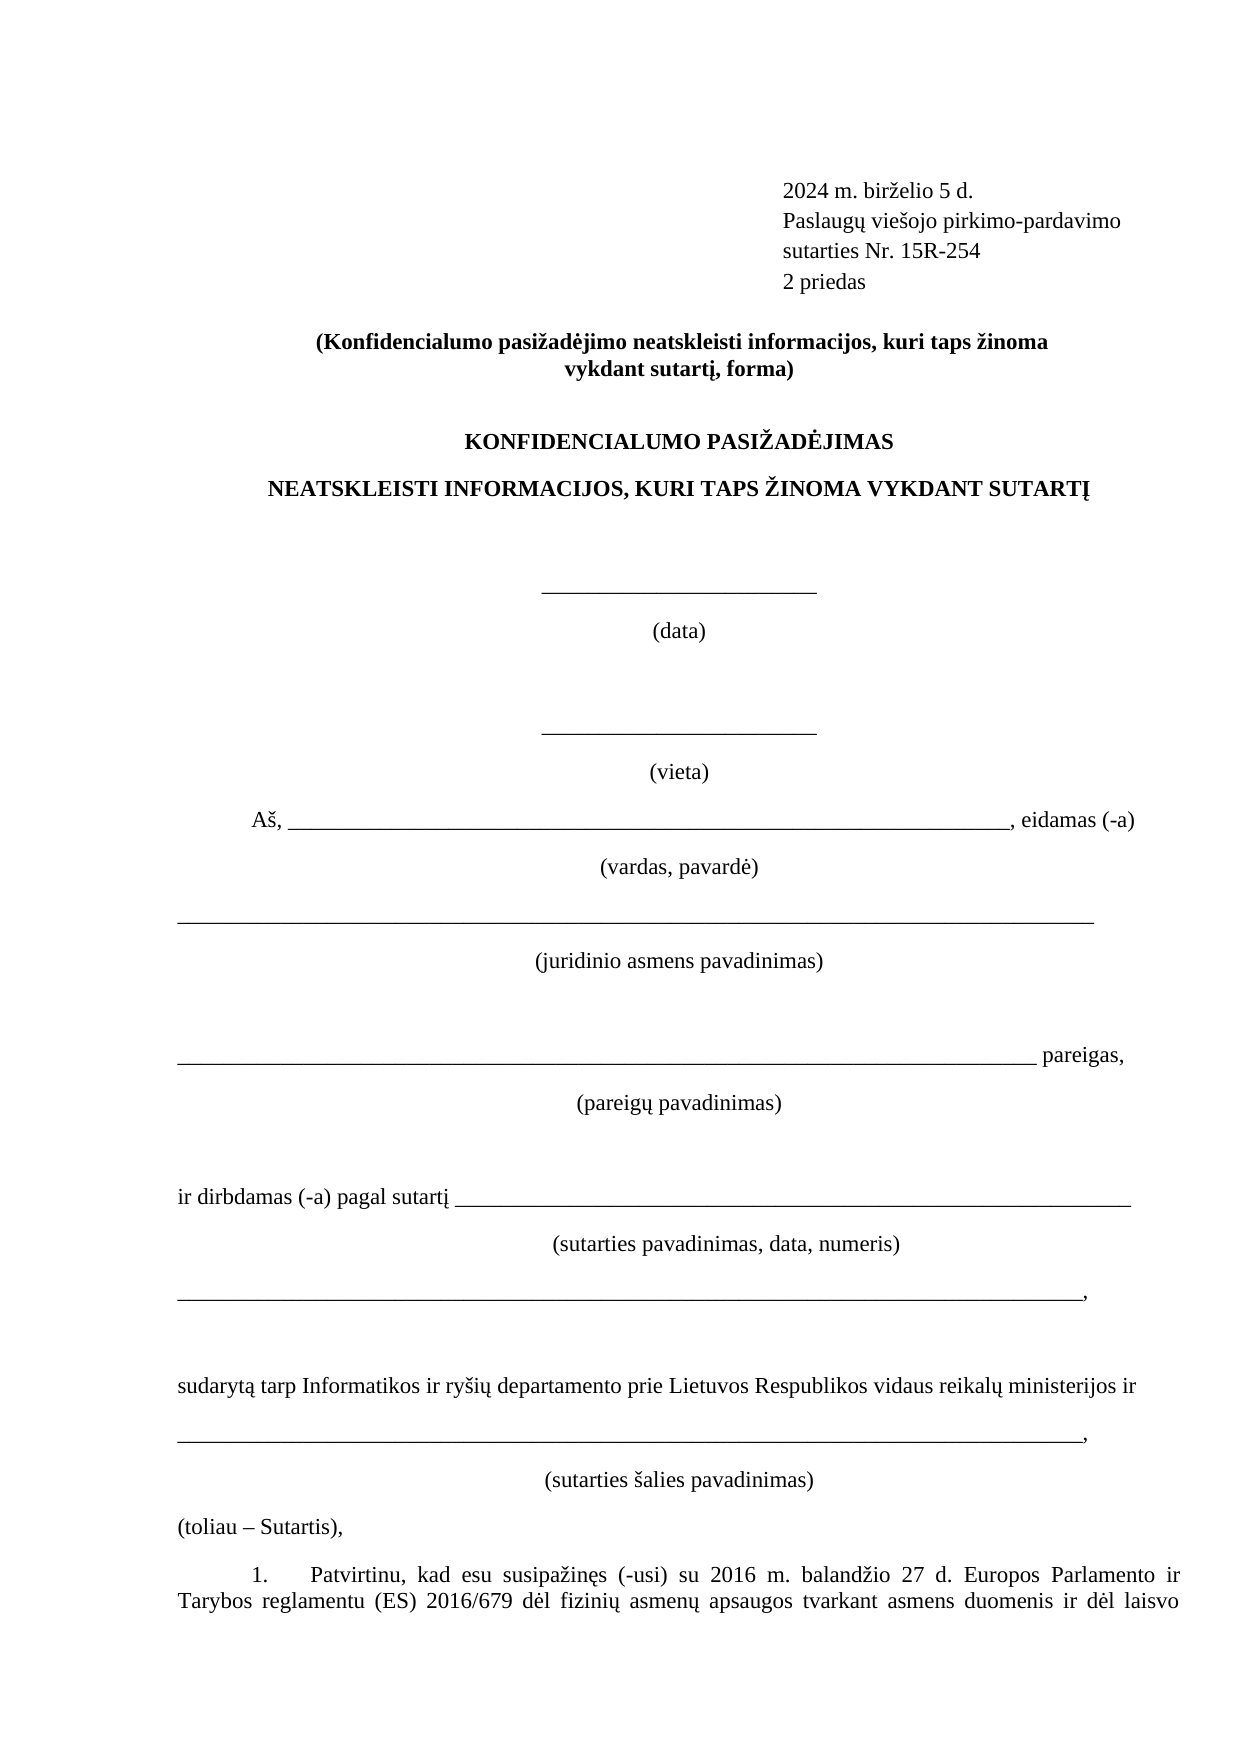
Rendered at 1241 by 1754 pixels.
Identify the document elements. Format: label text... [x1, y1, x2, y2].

text ________________________ [177, 570, 1181, 596]
text Aš, _______________________________________________________________, eidamas (-a) [177, 806, 1181, 832]
text sudarytą tarp Informatikos ir ryšių departamento prie Lietuvos Respublikos vidaus reikalų ministerijos ir [177, 1372, 1181, 1398]
text (vieta) [177, 758, 1181, 785]
text (pareigų pavadinimas) [177, 1089, 1181, 1115]
text vykdant sutartį, forma) [177, 354, 1181, 381]
text ir dirbdamas (-a) pagal sutartį ___________________________________________________________ [177, 1183, 1181, 1209]
text (sutarties šalies pavadinimas) [177, 1466, 1181, 1493]
text (Konfidencialumo pasižadėjimo neatskleisti informacijos, kuri taps žinoma [177, 328, 1181, 354]
text ___________________________________________________________________________ pareigas, [177, 1042, 1181, 1068]
text (data) [177, 617, 1181, 643]
text Paslaugų viešojo pirkimo-pardavimo [783, 207, 1181, 234]
text (sutarties pavadinimas, data, numeris) [552, 1230, 1181, 1257]
text _______________________________________________________________________________, [177, 1277, 1181, 1304]
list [177, 1561, 1181, 1613]
text 2024 m. birželio 5 d. [783, 177, 1181, 203]
text (toliau – Sutartis), [177, 1513, 1181, 1540]
text (juridinio asmens pavadinimas) [177, 947, 1181, 973]
text ________________________ [177, 711, 1181, 738]
text NEATSKLEISTI INFORMACIJOS, KURI TAPS ŽINOMA VYKDANT SUTARTĮ [177, 475, 1181, 502]
text 2 priedas [783, 268, 1181, 294]
text (vardas, pavardė) [177, 853, 1181, 879]
text sutarties Nr. 15R-254 [783, 238, 1181, 264]
text _______________________________________________________________________________, [177, 1419, 1181, 1445]
text ________________________________________________________________________________ [177, 900, 1181, 926]
text KONFIDENCIALUMO PASIŽADĖJIMAS [177, 428, 1181, 454]
